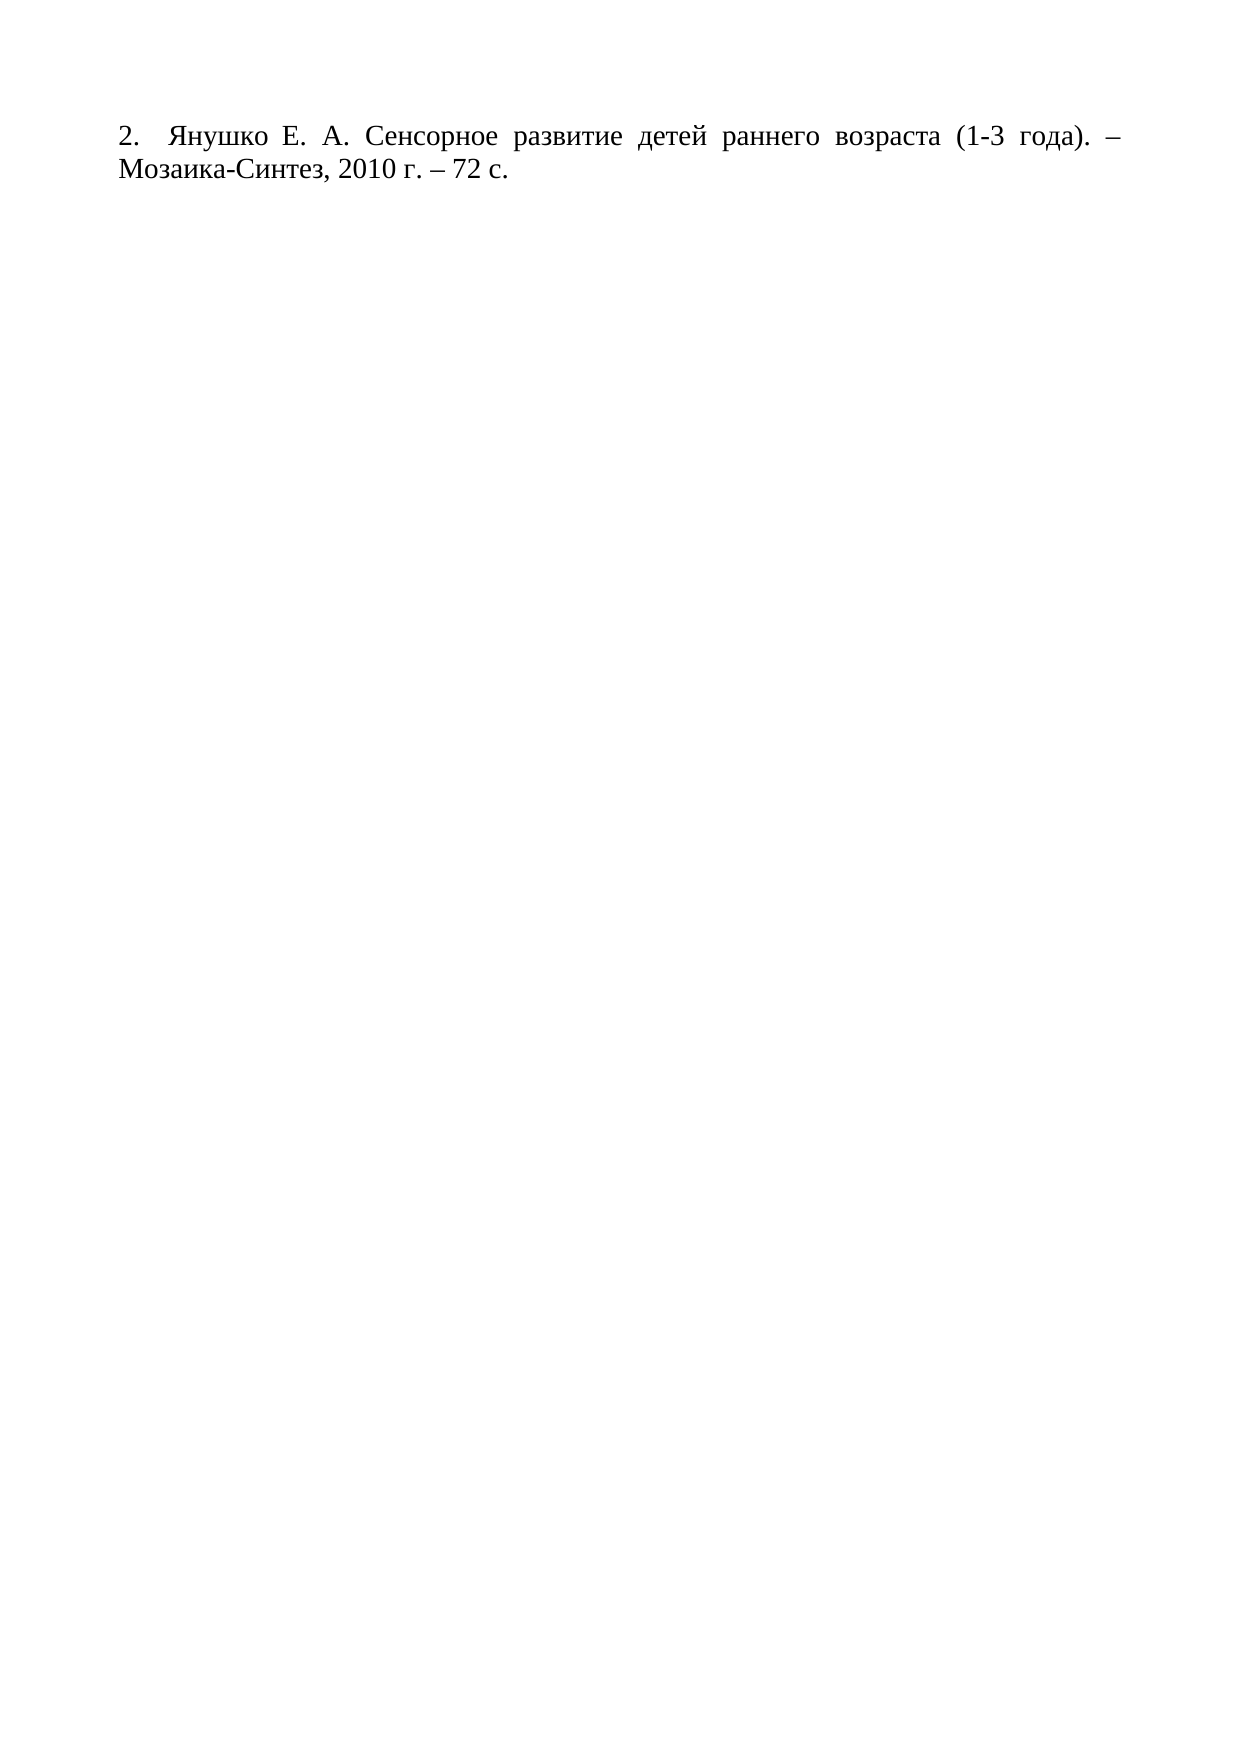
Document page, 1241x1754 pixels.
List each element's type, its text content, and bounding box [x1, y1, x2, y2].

text 2. Янушко Е. А. Сенсорное развитие детей раннего возраста (1-3 года). – Мозаика-Синтез, 2010 г. – 72 с. [118, 118, 1122, 185]
